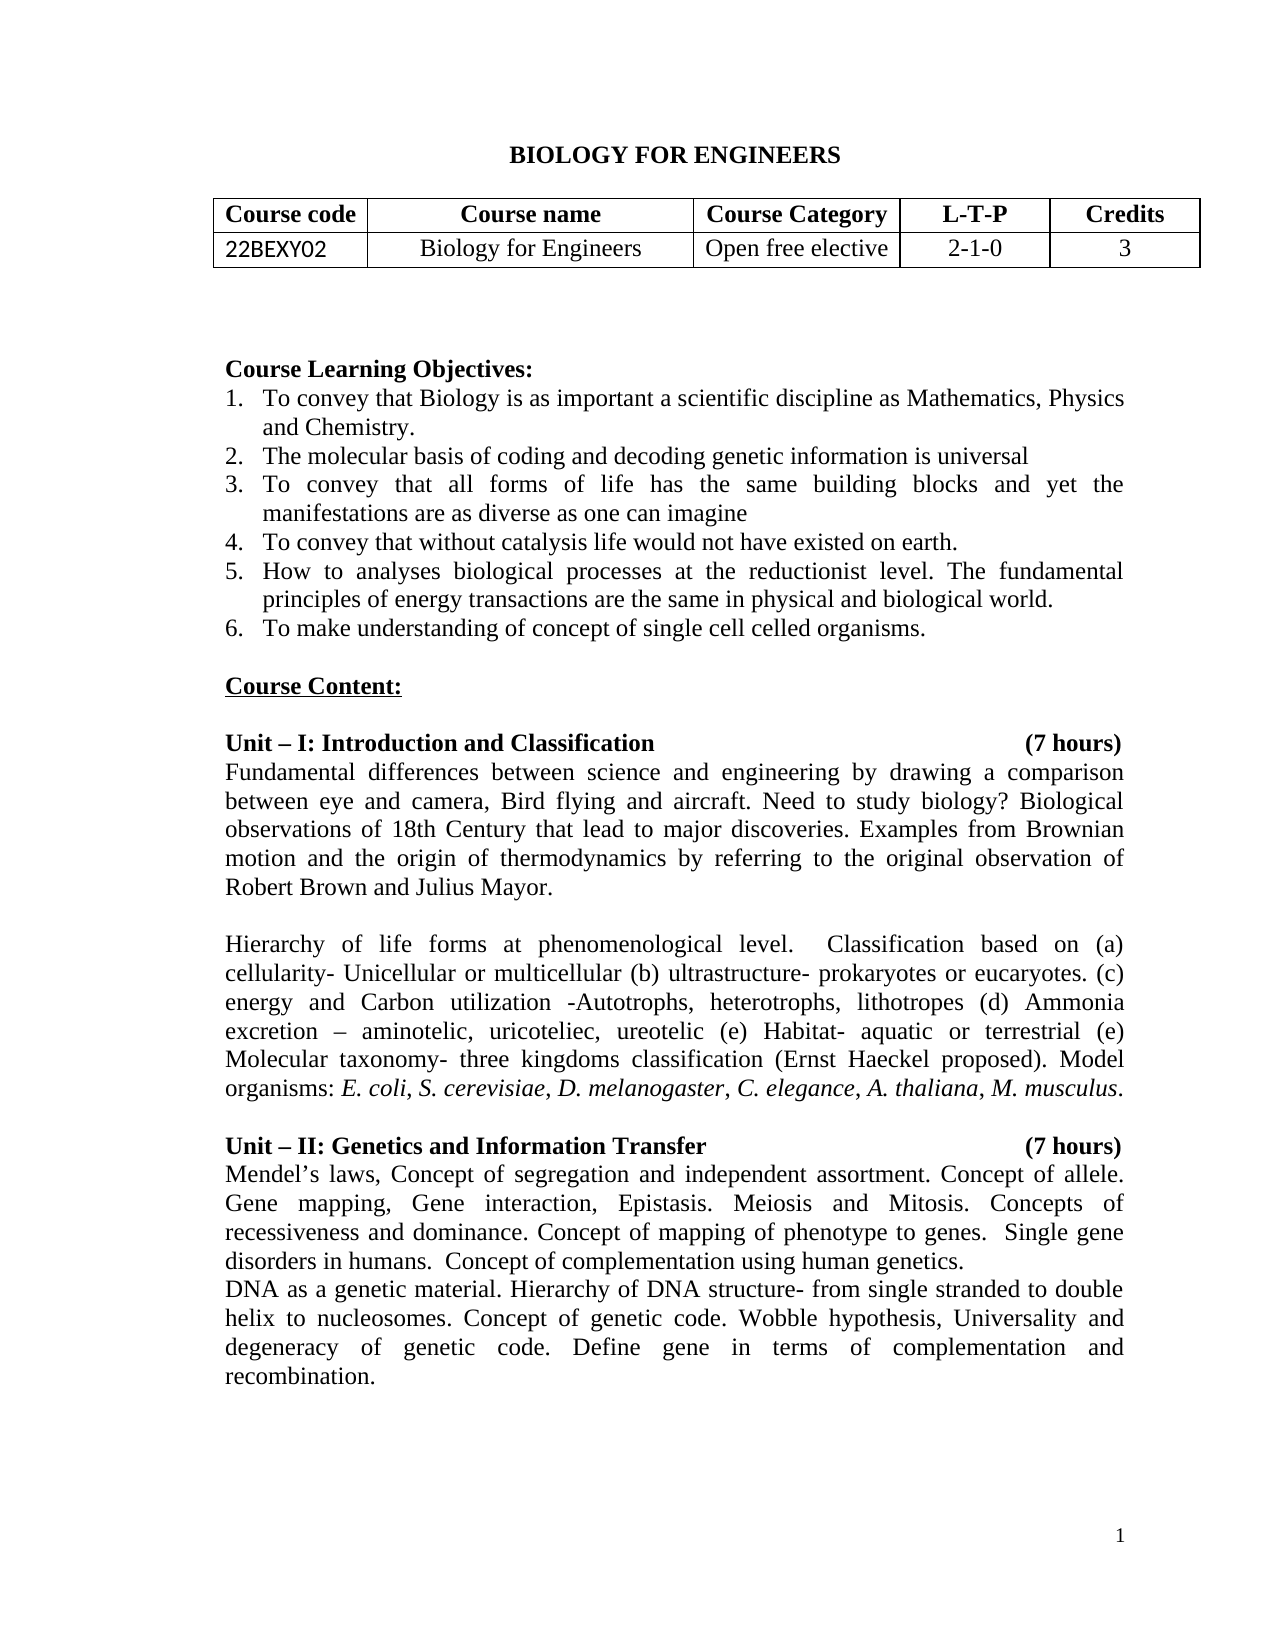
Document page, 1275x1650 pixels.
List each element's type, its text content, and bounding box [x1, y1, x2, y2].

table_cell Open free elective [694, 233, 899, 267]
text BIOLOGY FOR ENGINEERS [225, 141, 1125, 169]
table_cell Biology for Engineers [368, 233, 693, 267]
text Unit – II: Genetics and Information Transfer (7 hours) [225, 1131, 1125, 1159]
table_cell 22BEXY02 [214, 233, 367, 267]
table_header Course Category [694, 199, 899, 232]
list To make understanding of concept of single cell celled organisms. [225, 613, 1125, 642]
table_header L-T-P [901, 199, 1049, 232]
list How to analyses biological processes at the reductionist level. The fundamental principles of energy transactions are the same in physical and biological world. [225, 556, 1125, 613]
list To convey that all forms of life has the same building blocks and yet the manifestations are as diverse as one can imagine [225, 469, 1125, 527]
text Mendel’s laws, Concept of segregation and independent assortment. Concept of allele. Gene mapping, Gene interaction, Epistasis. Meiosis and Mitosis. Concepts of recessiveness and dominance. Concept of mapping of phenotype to genes. Single gene disorders in humans. Concept of complementation using human genetics. [225, 1159, 1125, 1274]
text Course Content: [225, 671, 1125, 699]
list To convey that Biology is as important a scientific discipline as Mathematics, Physics and Chemistry. [225, 383, 1125, 441]
text Unit – I: Introduction and Classification (7 hours) [225, 728, 1125, 757]
text Fundamental differences between science and engineering by drawing a comparison between eye and camera, Bird flying and aircraft. Need to study biology? Biological observations of 18th Century that lead to major discoveries. Examples from Brownian motion and the origin of thermodynamics by referring to the original observation of Robert Brown and Julius Mayor. [225, 757, 1125, 901]
list To convey that without catalysis life would not have existed on earth. [225, 527, 1125, 556]
table_header Course code [214, 199, 367, 232]
table_header Course name [368, 199, 693, 232]
table_cell 3 [1051, 233, 1199, 267]
text Hierarchy of life forms at phenomenological level. Classification based on (a) cellularity- Unicellular or multicellular (b) ultrastructure- prokaryotes or eucaryotes. (c) energy and Carbon utilization -Autotrophs, heterotrophs, lithotropes (d) Ammonia excretion – aminotelic, uricoteliec, ureotelic (e) Habitat- aquatic or terrestrial (e) Molecular taxonomy- three kingdoms classification (Ernst Haeckel proposed). Model organisms: E. coli, S. cerevisiae, D. melanogaster, C. elegance, A. thaliana, M. musculus. [225, 929, 1125, 1102]
table_cell 2-1-0 [901, 233, 1049, 267]
text DNA as a genetic material. Hierarchy of DNA structure- from single stranded to double helix to nucleosomes. Concept of genetic code. Wobble hypothesis, Universality and degeneracy of genetic code. Define gene in terms of complementation and recombination. [225, 1274, 1125, 1389]
text Course Learning Objectives: [225, 354, 1125, 383]
table_header Credits [1051, 199, 1199, 232]
list The molecular basis of coding and decoding genetic information is universal [225, 441, 1125, 469]
